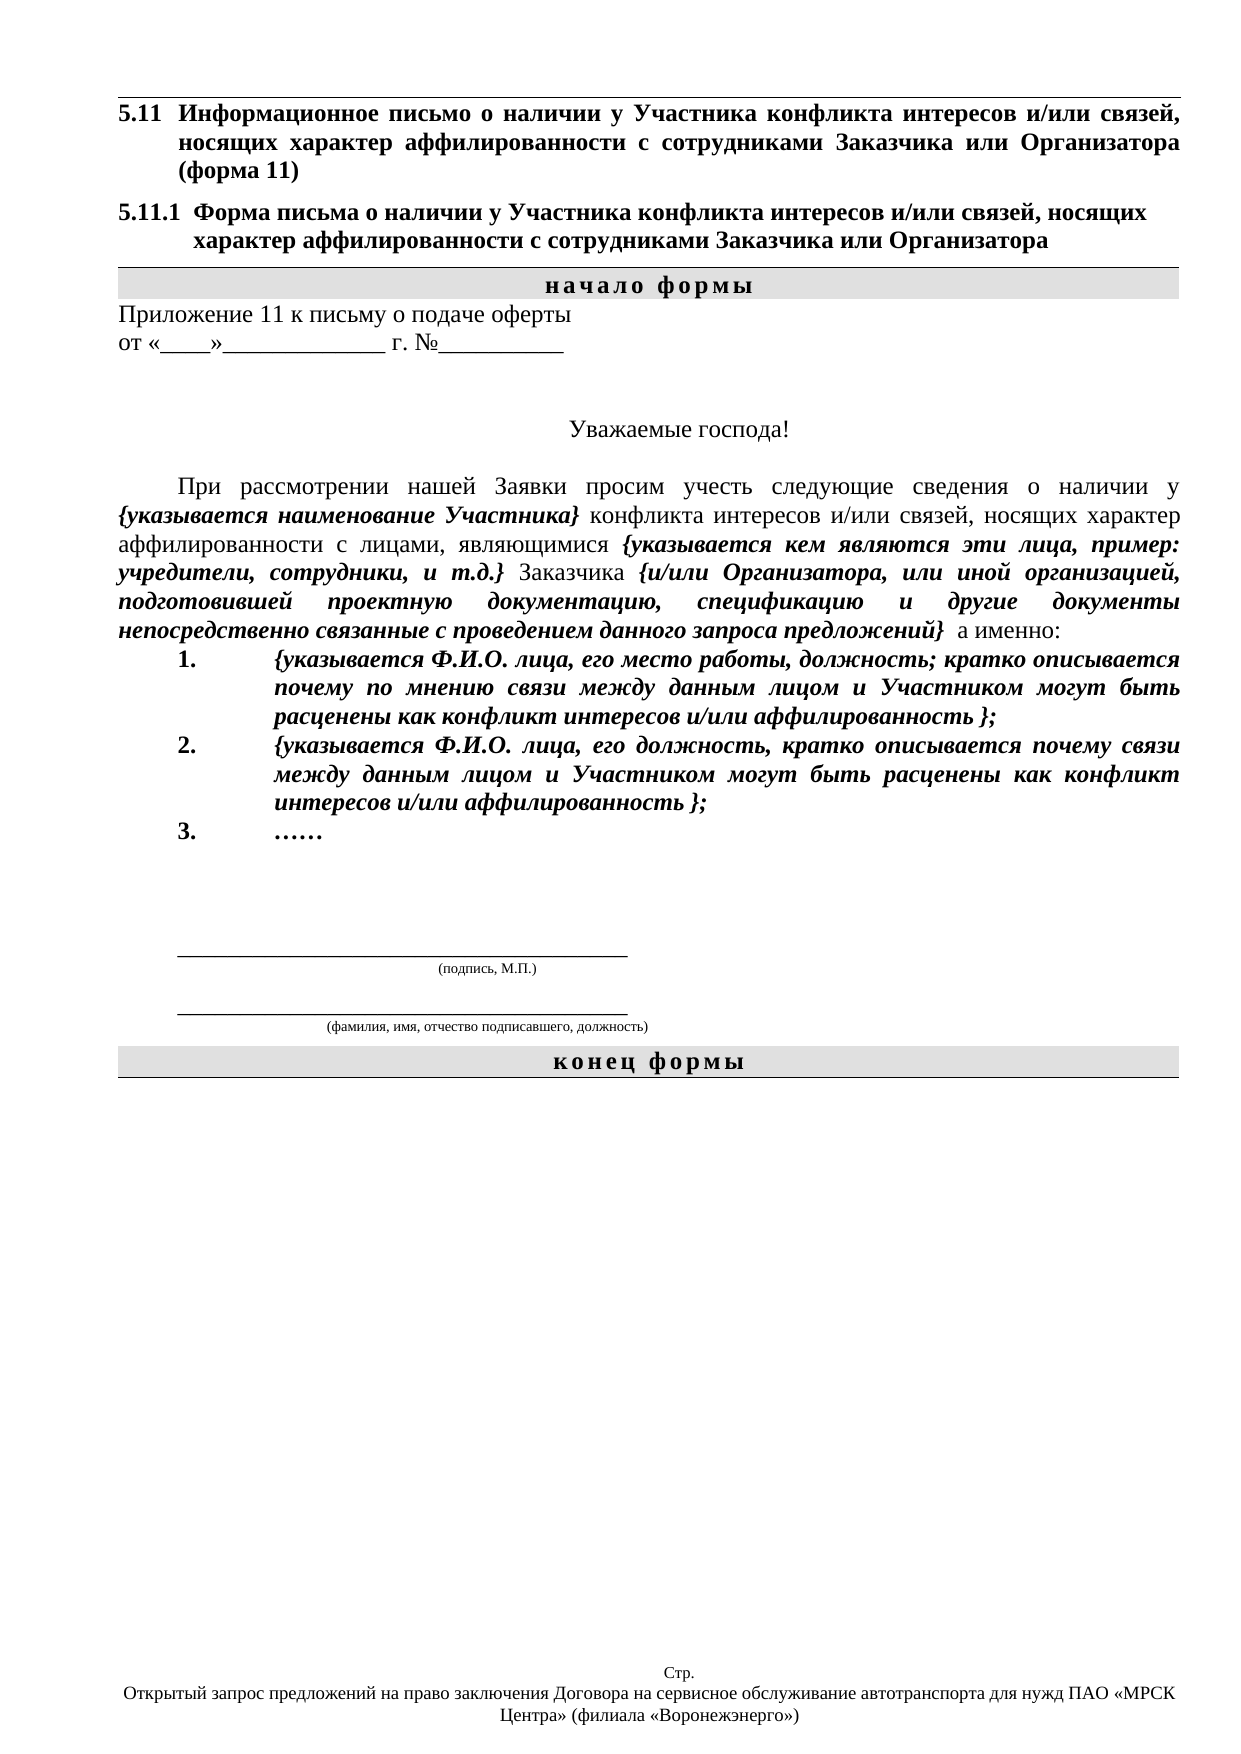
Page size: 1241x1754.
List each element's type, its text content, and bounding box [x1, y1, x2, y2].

list …… [177, 816, 1181, 845]
subtitle Информационное письмо о наличии у Участника конфликта интересов и/или связей, носящих характер аффилированности с сотрудниками Заказчика или Организатора (форма 11) [118, 98, 1181, 184]
text конец формы [118, 1046, 1179, 1077]
text ____________________________________ [118, 931, 1181, 960]
text (фамилия, имя, отчество подписавшего, должность) [118, 1017, 797, 1046]
list {указывается Ф.И.О. лица, его должность, кратко описывается почему связи между данным лицом и Участником могут быть расценены как конфликт интересов и/или аффилированность }; [177, 730, 1181, 816]
subtitle Форма письма о наличии у Участника конфликта интересов и/или связей, носящих характер аффилированности с сотрудниками Заказчика или Организатора [118, 197, 1181, 254]
text При рассмотрении нашей Заявки просим учесть следующие сведения о наличии у {указывается наименование Участника} конфликта интересов и/или связей, носящих характер аффилированности с лицами, являющимися {указывается кем являются эти лица, пример: учредители, сотрудники, и т.д.} Заказчика {и/или Организатора, или иной организацией, подготовившей проектную документацию, спецификацию и другие документы непосредственно связанные с проведением данного запроса предложений} а именно: [118, 471, 1181, 644]
text ____________________________________ [118, 989, 1181, 1017]
text (подпись, М.П.) [118, 960, 797, 989]
text Приложение 11 к письму о подаче оферты от «____»_____________ г. №__________ [118, 299, 1181, 356]
list {указывается Ф.И.О. лица, его место работы, должность; кратко описывается почему по мнению связи между данным лицом и Участником могут быть расценены как конфликт интересов и/или аффилированность }; [177, 644, 1181, 730]
text Уважаемые господа! [118, 414, 1181, 442]
text начало формы [118, 268, 1179, 299]
